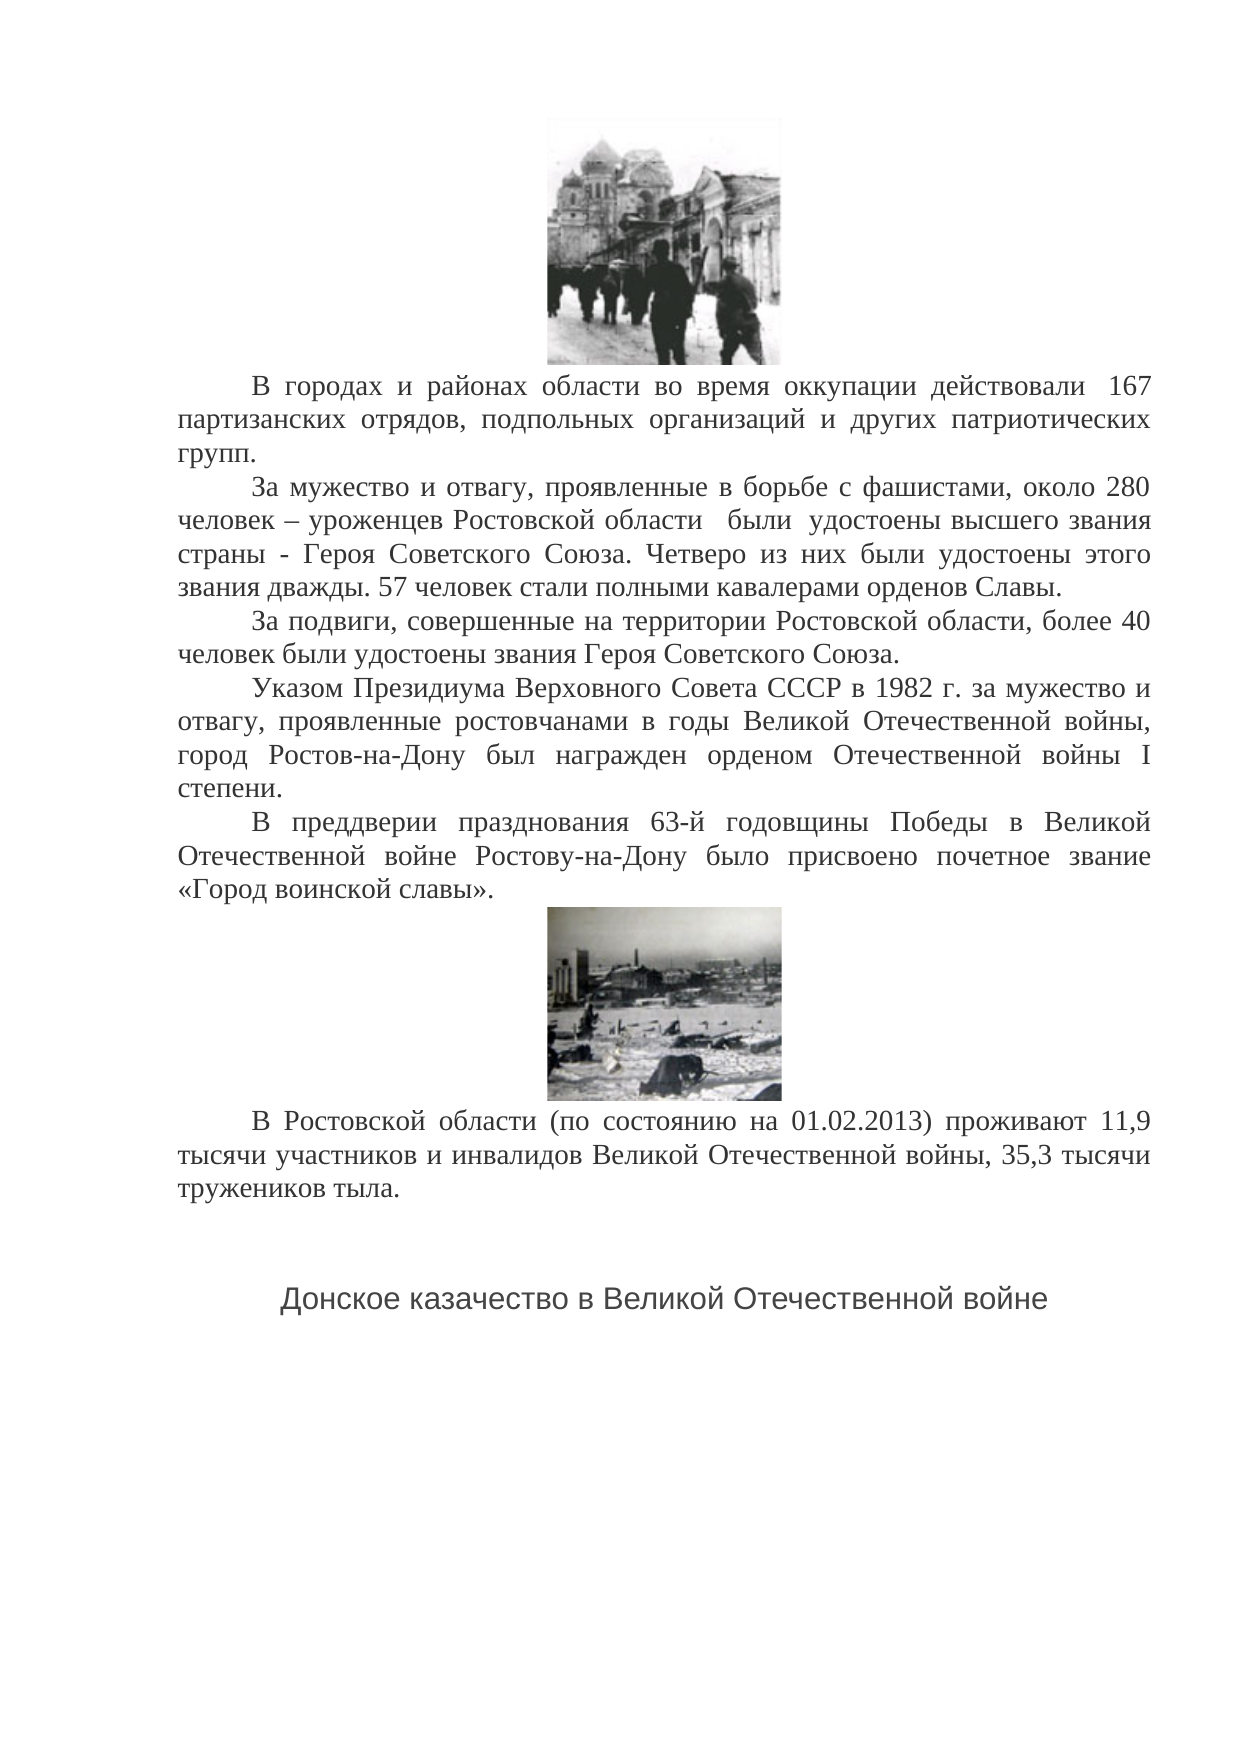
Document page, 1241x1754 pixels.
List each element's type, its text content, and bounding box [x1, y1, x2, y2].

text Указом Президиума Верховного Совета СССР в 1982 г. за мужество и отвагу, проявленные ростовчанами в годы Великой Отечественной войны, город Ростов-на-Дону был награжден орденом Отечественной войны I степени. [177, 670, 1152, 804]
picture [547, 118, 782, 365]
text В городах и районах области во время оккупации действовали 167 партизанских отрядов, подпольных организаций и других патриотических групп. [177, 368, 1152, 469]
text В Ростовской области (по состоянию на 01.02.2013) проживают 11,9 тысячи участников и инвалидов Великой Отечественной войны, 35,3 тысячи тружеников тыла. [177, 1103, 1152, 1204]
text Донское казачество в Великой Отечественной войне [177, 1280, 1152, 1316]
text За мужество и отвагу, проявленные в борьбе с фашистами, около 280 человек – уроженцев Ростовской области были удостоены высшего звания страны - Героя Советского Союза. Четверо из них были удостоены этого звания дважды. 57 человек стали полными кавалерами орденов Славы. [177, 469, 1152, 603]
picture [547, 907, 782, 1101]
text За подвиги, совершенные на территории Ростовской области, более 40 человек были удостоены звания Героя Советского Союза. [177, 603, 1152, 670]
text В преддверии празднования 63-й годовщины Победы в Великой Отечественной войне Ростову-на-Дону было присвоено почетное звание «Город воинской славы». [177, 804, 1152, 905]
